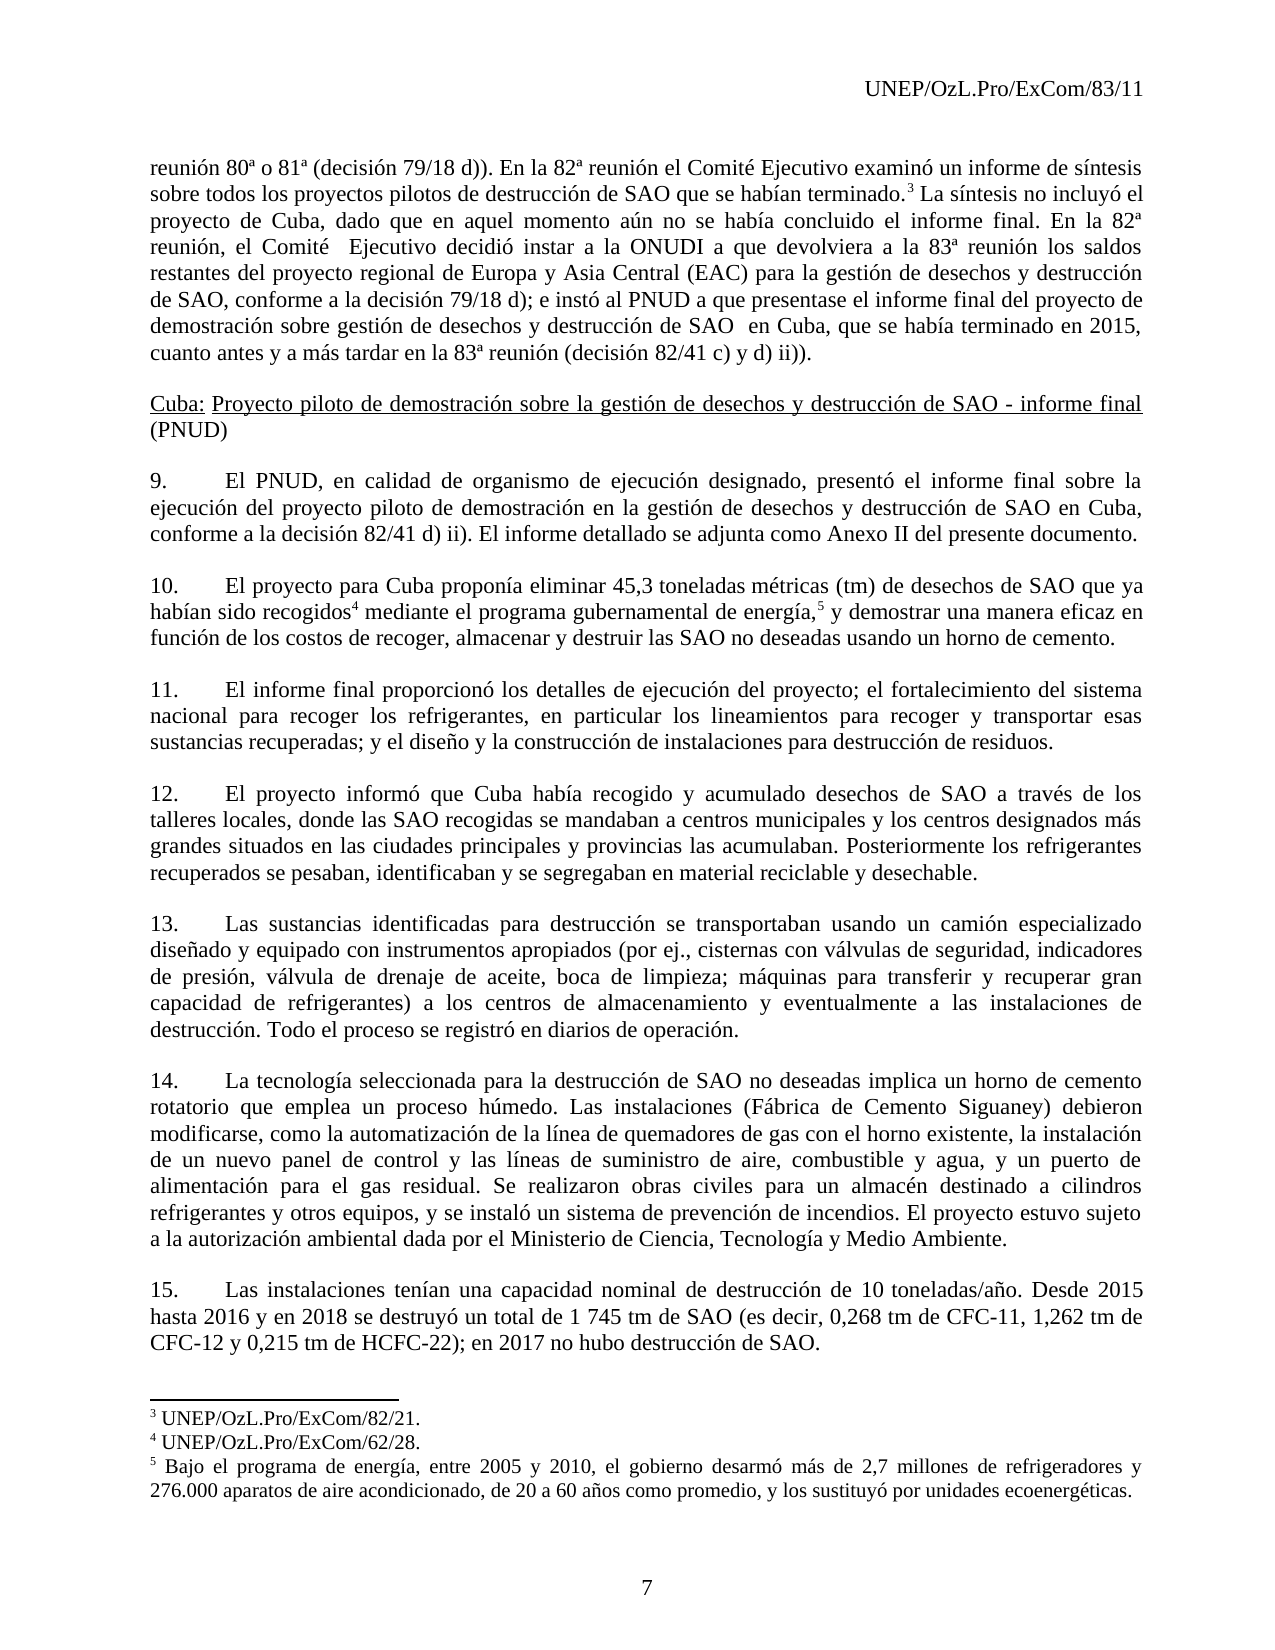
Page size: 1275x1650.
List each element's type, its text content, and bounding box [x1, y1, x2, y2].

list Cuba: Proyecto piloto de demostración sobre la gestión de desechos y destrucción de SAO - informe final (PNUD) [150, 390, 1144, 443]
subtitle La tecnología seleccionada para la destrucción de SAO no deseadas implica un horno de cemento rotatorio que emplea un proceso húmedo. Las instalaciones (Fábrica de Cemento Siguaney) debieron modificarse, como la automatización de la línea de quemadores de gas con el horno existente, la instalación de un nuevo panel de control y las líneas de suministro de aire, combustible y agua, y un puerto de alimentación para el gas residual. Se realizaron obras civiles para un almacén destinado a cilindros refrigerantes y otros equipos, y se instaló un sistema de prevención de incendios. El proyecto estuvo sujeto a la autorización ambiental dada por el Ministerio de Ciencia, Tecnología y Medio Ambiente. [150, 1067, 1144, 1251]
subtitle El PNUD, en calidad de organismo de ejecución designado, presentó el informe final sobre la ejecución del proyecto piloto de demostración en la gestión de desechos y destrucción de SAO en Cuba, conforme a la decisión 82/41 d) ii). El informe detallado se adjunta como Anexo II del presente documento. [150, 468, 1144, 547]
subtitle El proyecto para Cuba proponía eliminar 45,3 toneladas métricas (tm) de desechos de SAO que ya habían sido recogidos mediante el programa gubernamental de energía, y demostrar una manera eficaz en función de los costos de recoger, almacenar y destruir las SAO no deseadas usando un horno de cemento. [150, 572, 1144, 651]
subtitle Las instalaciones tenían una capacidad nominal de destrucción de 10 toneladas/año. Desde 2015 hasta 2016 y en 2018 se destruyó un total de 1 745 tm de SAO (es decir, 0,268 tm de CFC-11, 1,262 tm de CFC-12 y 0,215 tm de HCFC-22); en 2017 no hubo destrucción de SAO. [150, 1276, 1144, 1356]
subtitle El informe final proporcionó los detalles de ejecución del proyecto; el fortalecimiento del sistema nacional para recoger los refrigerantes, en particular los lineamientos para recoger y transportar esas sustancias recuperadas; y el diseño y la construcción de instalaciones para destrucción de residuos. [150, 676, 1144, 755]
subtitle El proyecto informó que Cuba había recogido y acumulado desechos de SAO a través de los talleres locales, donde las SAO recogidas se mandaban a centros municipales y los centros designados más grandes situados en las ciudades principales y provincias las acumulaban. Posteriormente los refrigerantes recuperados se pesaban, identificaban y se segregaban en material reciclable y desechable. [150, 780, 1144, 885]
subtitle Las sustancias identificadas para destrucción se transportaban usando un camión especializado diseñado y equipado con instrumentos apropiados (por ej., cisternas con válvulas de seguridad, indicadores de presión, válvula de drenaje de aceite, boca de limpieza; máquinas para transferir y recuperar gran capacidad de refrigerantes) a los centros de almacenamiento y eventualmente a las instalaciones de destrucción. Todo el proceso se registró en diarios de operación. [150, 910, 1144, 1042]
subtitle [150, 154, 1144, 365]
